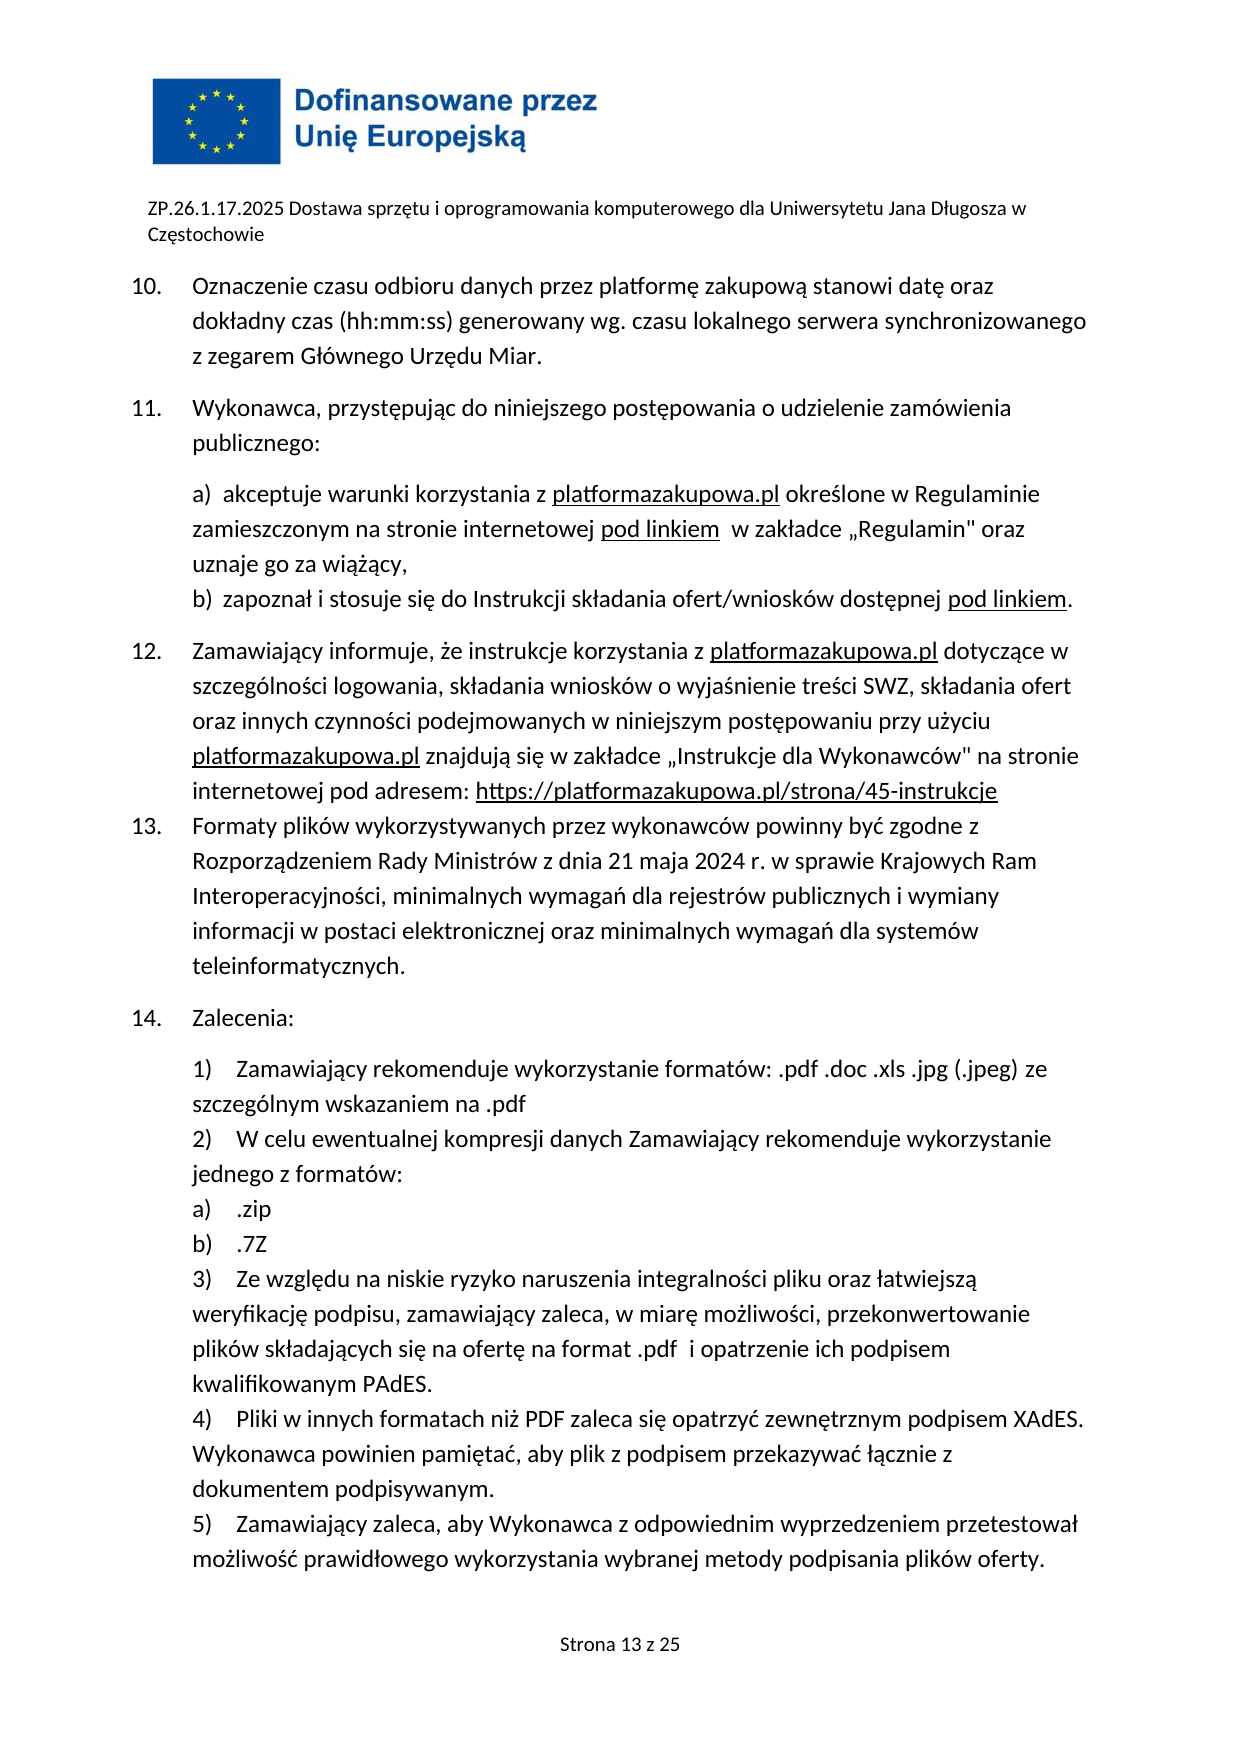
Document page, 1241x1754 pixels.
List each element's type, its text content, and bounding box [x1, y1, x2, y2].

list Wykonawca, przystępując do niniejszego postępowania o udzielenie zamówienia publicznego: [162, 392, 1093, 457]
list Zamawiający rekomenduje wykorzystanie formatów: .pdf .doc .xls .jpg (.jpeg) ze szczególnym wskazaniem na .pdf [192, 1054, 1093, 1119]
list Formaty plików wykorzystywanych przez wykonawców powinny być zgodne z Rozporządzeniem Rady Ministrów z dnia 21 maja 2024 r. w sprawie Krajowych Ram Interoperacyjności, minimalnych wymagań dla rejestrów publicznych i wymiany informacji w postaci elektronicznej oraz minimalnych wymagań dla systemów teleinformatycznych. [162, 810, 1093, 981]
list W celu ewentualnej kompresji danych Zamawiający rekomenduje wykorzystanie jednego z formatów: [192, 1124, 1093, 1189]
picture [147, 73, 623, 170]
list .zip [192, 1194, 1093, 1224]
list akceptuje warunki korzystania z platformazakupowa.pl określone w Regulaminie zamieszczonym na stronie internetowej pod linkiem w zakładce „Regulamin" oraz uznaje go za wiążący, [192, 479, 1093, 579]
list Zamawiający zaleca, aby Wykonawca z odpowiednim wyprzedzeniem przetestował możliwość prawidłowego wykorzystania wybranej metody podpisania plików oferty. [192, 1509, 1093, 1574]
list .7Z [192, 1229, 1093, 1259]
list Ze względu na niskie ryzyko naruszenia integralności pliku oraz łatwiejszą weryfikację podpisu, zamawiający zaleca, w miarę możliwości, przekonwertowanie plików składających się na ofertę na format .pdf i opatrzenie ich podpisem kwalifikowanym PAdES. [192, 1264, 1093, 1399]
list Pliki w innych formatach niż PDF zaleca się opatrzyć zewnętrznym podpisem XAdES. Wykonawca powinien pamiętać, aby plik z podpisem przekazywać łącznie z dokumentem podpisywanym. [192, 1404, 1093, 1504]
list Oznaczenie czasu odbioru danych przez platformę zakupową stanowi datę oraz dokładny czas (hh:mm:ss) generowany wg. czasu lokalnego serwera synchronizowanego z zegarem Głównego Urzędu Miar. [162, 270, 1093, 371]
list Zalecenia: [162, 1002, 1093, 1032]
list Zamawiający informuje, że instrukcje korzystania z platformazakupowa.pl dotyczące w szczególności logowania, składania wniosków o wyjaśnienie treści SWZ, składania ofert oraz innych czynności podejmowanych w niniejszym postępowaniu przy użyciu platformazakupowa.pl znajdują się w zakładce „Instrukcje dla Wykonawców" na stronie internetowej pod adresem: https://platformazakupowa.pl/strona/45-instrukcje [162, 635, 1093, 806]
list zapoznał i stosuje się do Instrukcji składania ofert/wniosków dostępnej pod linkiem. [192, 584, 1093, 614]
